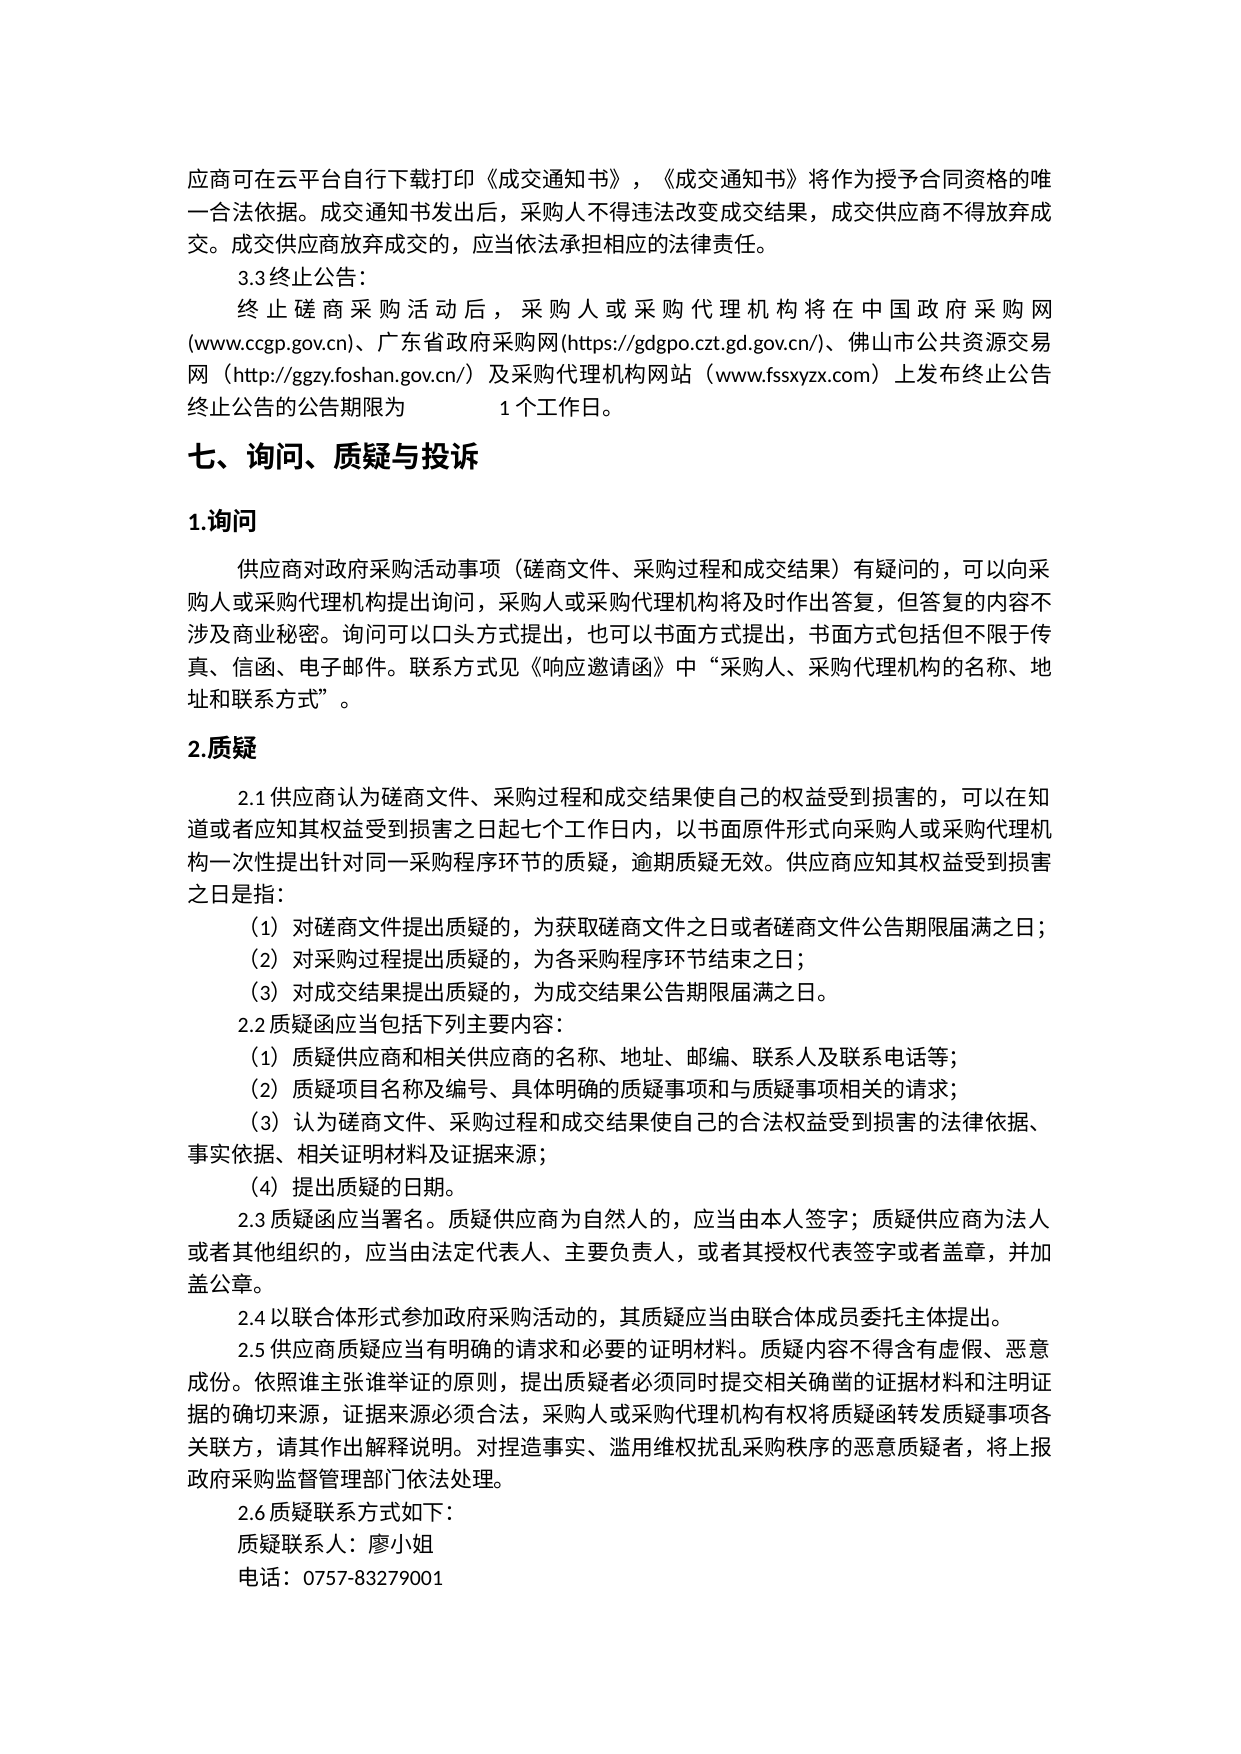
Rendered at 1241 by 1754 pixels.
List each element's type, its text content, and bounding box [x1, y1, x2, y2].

text 电话：0757-83279001 [187, 1559, 1053, 1592]
text 终止磋商采购活动后，采购人或采购代理机构将在中国政府采购网(www.ccgp.gov.cn)、广东省政府采购网(https://gdgpo.czt.gd.gov.cn/)、佛山市公共资源交易网（http://ggzy.foshan.gov.cn/）及采购代理机构网站（www.fssxyzx.com）上发布终止公告，终止公告的公告期限为 1 个工作日。 [187, 292, 1053, 422]
text 2.质疑 [187, 714, 1053, 779]
text 供应商对政府采购活动事项（磋商文件、采购过程和成交结果）有疑问的，可以向采购人或采购代理机构提出询问，采购人或采购代理机构将及时作出答复，但答复的内容不涉及商业秘密。询问可以口头方式提出，也可以书面方式提出，书面方式包括但不限于传真、信函、电子邮件。联系方式见《响应邀请函》中“采购人、采购代理机构的名称、地址和联系方式”。 [187, 552, 1053, 714]
text 2.1供应商认为磋商文件、采购过程和成交结果使自己的权益受到损害的，可以在知道或者应知其权益受到损害之日起七个工作日内，以书面原件形式向采购人或采购代理机构一次性提出针对同一采购程序环节的质疑，逾期质疑无效。供应商应知其权益受到损害之日是指： [187, 779, 1053, 909]
text 2.6质疑联系方式如下： [187, 1494, 1053, 1527]
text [187, 162, 1053, 259]
text 七、询问、质疑与投诉 [187, 422, 1053, 487]
text （3）对成交结果提出质疑的，为成交结果公告期限届满之日。 [187, 974, 1053, 1007]
text （3）认为磋商文件、采购过程和成交结果使自己的合法权益受到损害的法律依据、事实依据、相关证明材料及证据来源； [187, 1104, 1053, 1169]
text （4）提出质疑的日期。 [187, 1169, 1053, 1202]
text （1）对磋商文件提出质疑的，为获取磋商文件之日或者磋商文件公告期限届满之日； [187, 909, 1053, 942]
text 2.4以联合体形式参加政府采购活动的，其质疑应当由联合体成员委托主体提出。 [187, 1299, 1053, 1332]
text （2）对采购过程提出质疑的，为各采购程序环节结束之日； [187, 942, 1053, 974]
text 2.2质疑函应当包括下列主要内容： [187, 1007, 1053, 1039]
text 1.询问 [187, 487, 1053, 552]
text （1）质疑供应商和相关供应商的名称、地址、邮编、联系人及联系电话等； [187, 1039, 1053, 1072]
text 2.5供应商质疑应当有明确的请求和必要的证明材料。质疑内容不得含有虚假、恶意成份。依照谁主张谁举证的原则，提出质疑者必须同时提交相关确凿的证据材料和注明证据的确切来源，证据来源必须合法，采购人或采购代理机构有权将质疑函转发质疑事项各关联方，请其作出解释说明。对捏造事实、滥用维权扰乱采购秩序的恶意质疑者，将上报政府采购监督管理部门依法处理。 [187, 1332, 1053, 1494]
text 2.3质疑函应当署名。质疑供应商为自然人的，应当由本人签字；质疑供应商为法人或者其他组织的，应当由法定代表人、主要负责人，或者其授权代表签字或者盖章，并加盖公章。 [187, 1202, 1053, 1299]
text 3.3终止公告： [187, 259, 1053, 292]
text 质疑联系人：廖小姐 [187, 1527, 1053, 1559]
text （2）质疑项目名称及编号、具体明确的质疑事项和与质疑事项相关的请求； [187, 1072, 1053, 1104]
